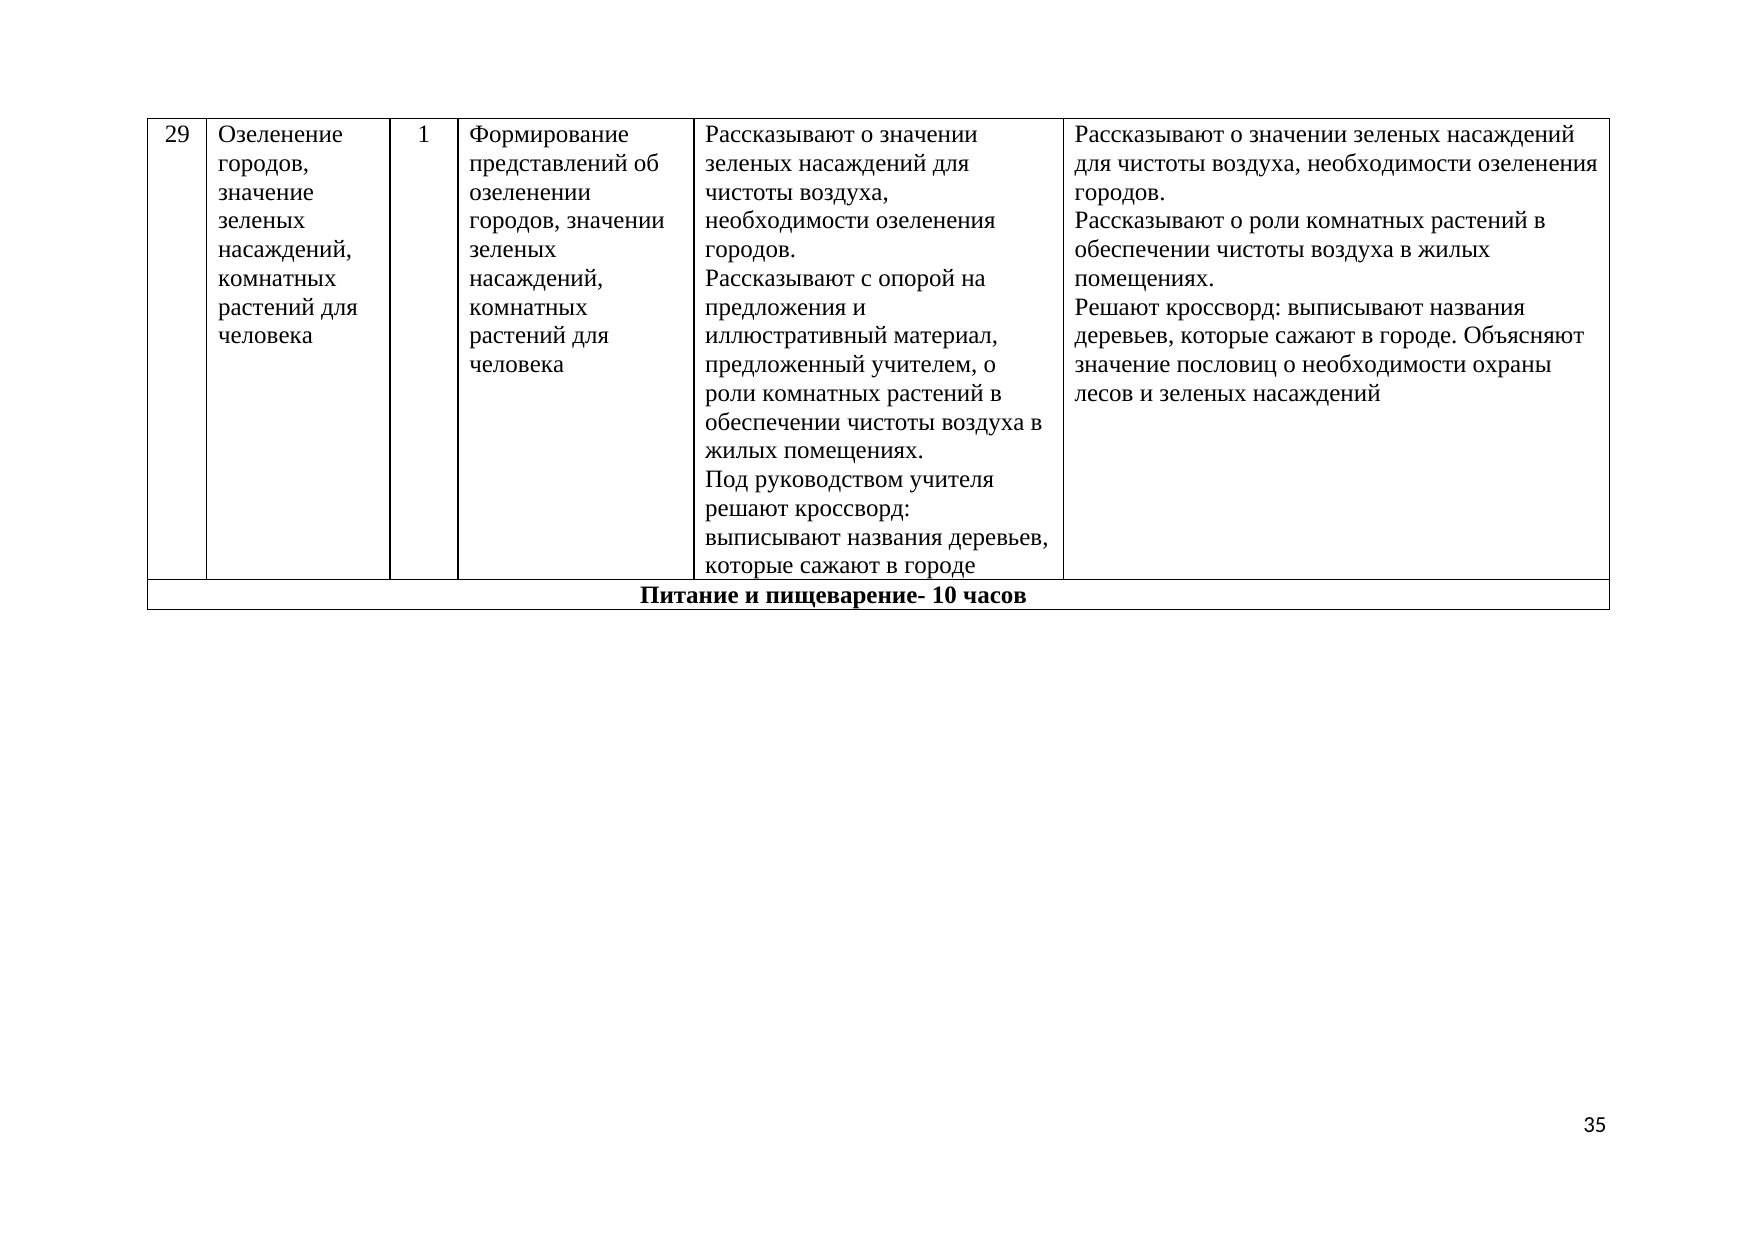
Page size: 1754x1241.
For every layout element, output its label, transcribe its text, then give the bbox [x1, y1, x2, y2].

table_cell Формирование представлений об озеленении городов, значении зеленых насаждений, комнатных растений для человека [459, 119, 693, 579]
table_cell [1063, 580, 1074, 609]
table_cell 29 [148, 119, 206, 579]
table_cell [1598, 580, 1609, 609]
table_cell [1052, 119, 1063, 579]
table_cell Рассказывают о значении зеленых насаждений для чистоты воздуха, необходимости озеленения городов. Рассказывают о роли комнатных растений в обеспечении чистоты воздуха в жилых помещениях. Решают кроссворд: выписывают названия деревьев, которые сажают в городе. Объясняют значение пословиц о необходимости охраны лесов и зеленых насаждений [1064, 119, 1609, 579]
table_cell Озеленение городов, значение зеленых насаждений, комнатных растений для человека [207, 119, 389, 579]
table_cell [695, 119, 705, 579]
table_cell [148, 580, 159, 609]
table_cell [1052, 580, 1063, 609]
table_cell 1 [391, 119, 457, 579]
